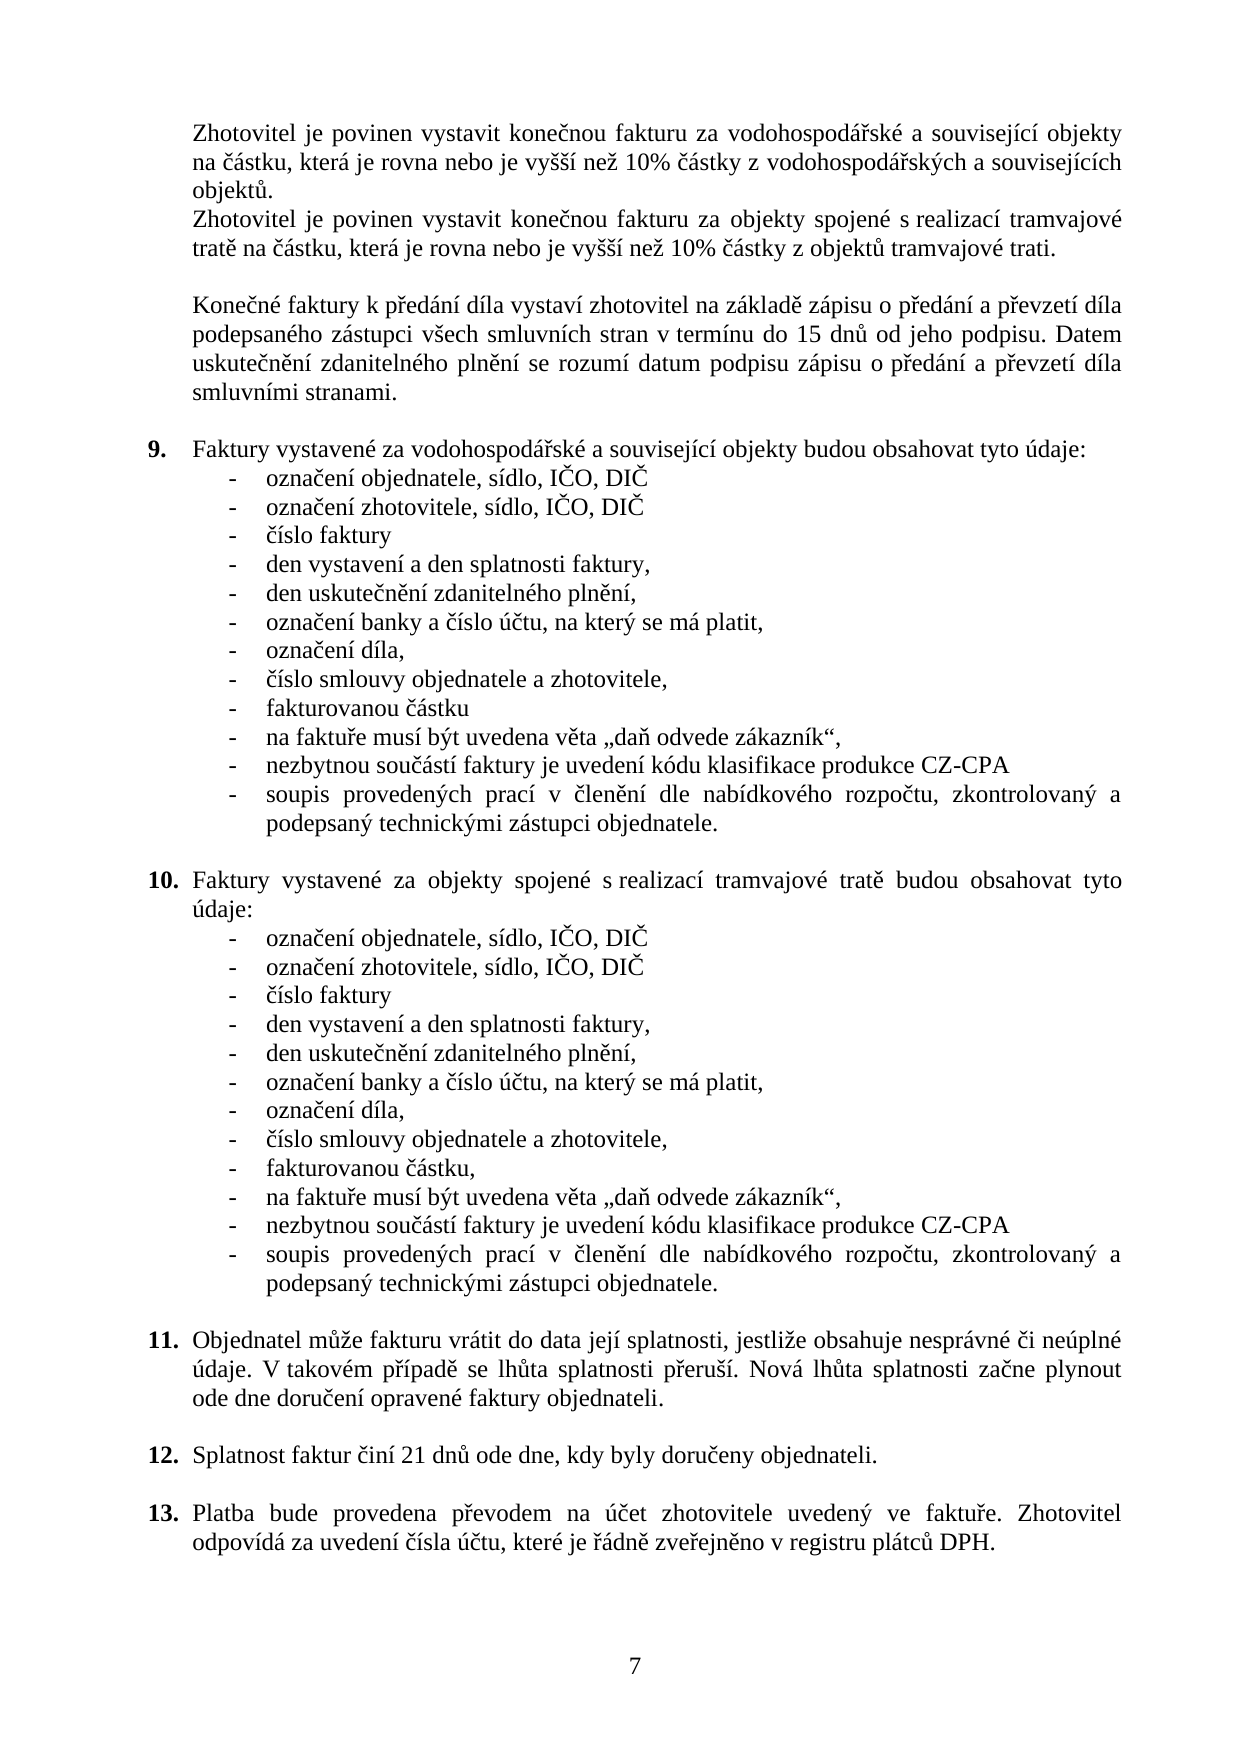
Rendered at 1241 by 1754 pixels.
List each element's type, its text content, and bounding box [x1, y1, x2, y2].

list označení banky a číslo účtu, na který se má platit, [228, 607, 1122, 636]
list označení banky a číslo účtu, na který se má platit, [228, 1067, 1122, 1096]
list Faktury vystavené za vodohospodářské a související objekty budou obsahovat tyto údaje: [148, 434, 1122, 463]
list den uskutečnění zdanitelného plnění, [228, 578, 1122, 607]
list nezbytnou součástí faktury je uvedení kódu klasifikace produkce CZ-CPA [228, 751, 1122, 779]
list označení objednatele, sídlo, IČO, DIČ [228, 923, 1122, 952]
list fakturovanou částku [228, 693, 1122, 722]
list Faktury vystavené za objekty spojené s realizací tramvajové tratě budou obsahovat tyto údaje: [148, 866, 1122, 923]
list označení objednatele, sídlo, IČO, DIČ [228, 463, 1122, 492]
list den vystavení a den splatnosti faktury, [228, 549, 1122, 578]
text Zhotovitel je povinen vystavit konečnou fakturu za vodohospodářské a související objekty na částku, která je rovna nebo je vyšší než 10% částky z vodohospodářských a souvisejících objektů. [192, 118, 1122, 204]
list označení díla, [228, 636, 1122, 664]
text Konečné faktury k předání díla vystaví zhotovitel na základě zápisu o předání a převzetí díla podepsaného zástupci všech smluvních stran v termínu do 15 dnů od jeho podpisu. Datem uskutečnění zdanitelného plnění se rozumí datum podpisu zápisu o předání a převzetí díla smluvními stranami. [192, 291, 1122, 406]
list soupis provedených prací v členění dle nabídkového rozpočtu, zkontrolovaný a podepsaný technickými zástupci objednatele. [228, 1239, 1122, 1297]
list den uskutečnění zdanitelného plnění, [228, 1038, 1122, 1067]
list číslo smlouvy objednatele a zhotovitele, [228, 664, 1122, 693]
list na faktuře musí být uvedena věta „daň odvede zákazník“, [228, 722, 1122, 751]
list fakturovanou částku, [228, 1153, 1122, 1182]
list den vystavení a den splatnosti faktury, [228, 1009, 1122, 1038]
list číslo faktury [228, 521, 1122, 549]
list Objednatel může fakturu vrátit do data její splatnosti, jestliže obsahuje nesprávné či neúplné údaje. V takovém případě se lhůta splatnosti přeruší. Nová lhůta splatnosti začne plynout ode dne doručení opravené faktury objednateli. [148, 1326, 1122, 1412]
list nezbytnou součástí faktury je uvedení kódu klasifikace produkce CZ-CPA [228, 1211, 1122, 1239]
list označení díla, [228, 1096, 1122, 1124]
list Platba bude provedena převodem na účet zhotovitele uvedený ve faktuře. Zhotovitel odpovídá za uvedení čísla účtu, které je řádně zveřejněno v registru plátců DPH. [148, 1498, 1122, 1556]
list číslo smlouvy objednatele a zhotovitele, [228, 1124, 1122, 1153]
list Splatnost faktur činí 21 dnů ode dne, kdy byly doručeny objednateli. [148, 1441, 1122, 1469]
list číslo faktury [228, 981, 1122, 1009]
list označení zhotovitele, sídlo, IČO, DIČ [228, 952, 1122, 981]
list soupis provedených prací v členění dle nabídkového rozpočtu, zkontrolovaný a podepsaný technickými zástupci objednatele. [228, 779, 1122, 837]
list na faktuře musí být uvedena věta „daň odvede zákazník“, [228, 1182, 1122, 1211]
text Zhotovitel je povinen vystavit konečnou fakturu za objekty spojené s realizací tramvajové tratě na částku, která je rovna nebo je vyšší než 10% částky z objektů tramvajové trati. [192, 204, 1122, 262]
list označení zhotovitele, sídlo, IČO, DIČ [228, 492, 1122, 521]
